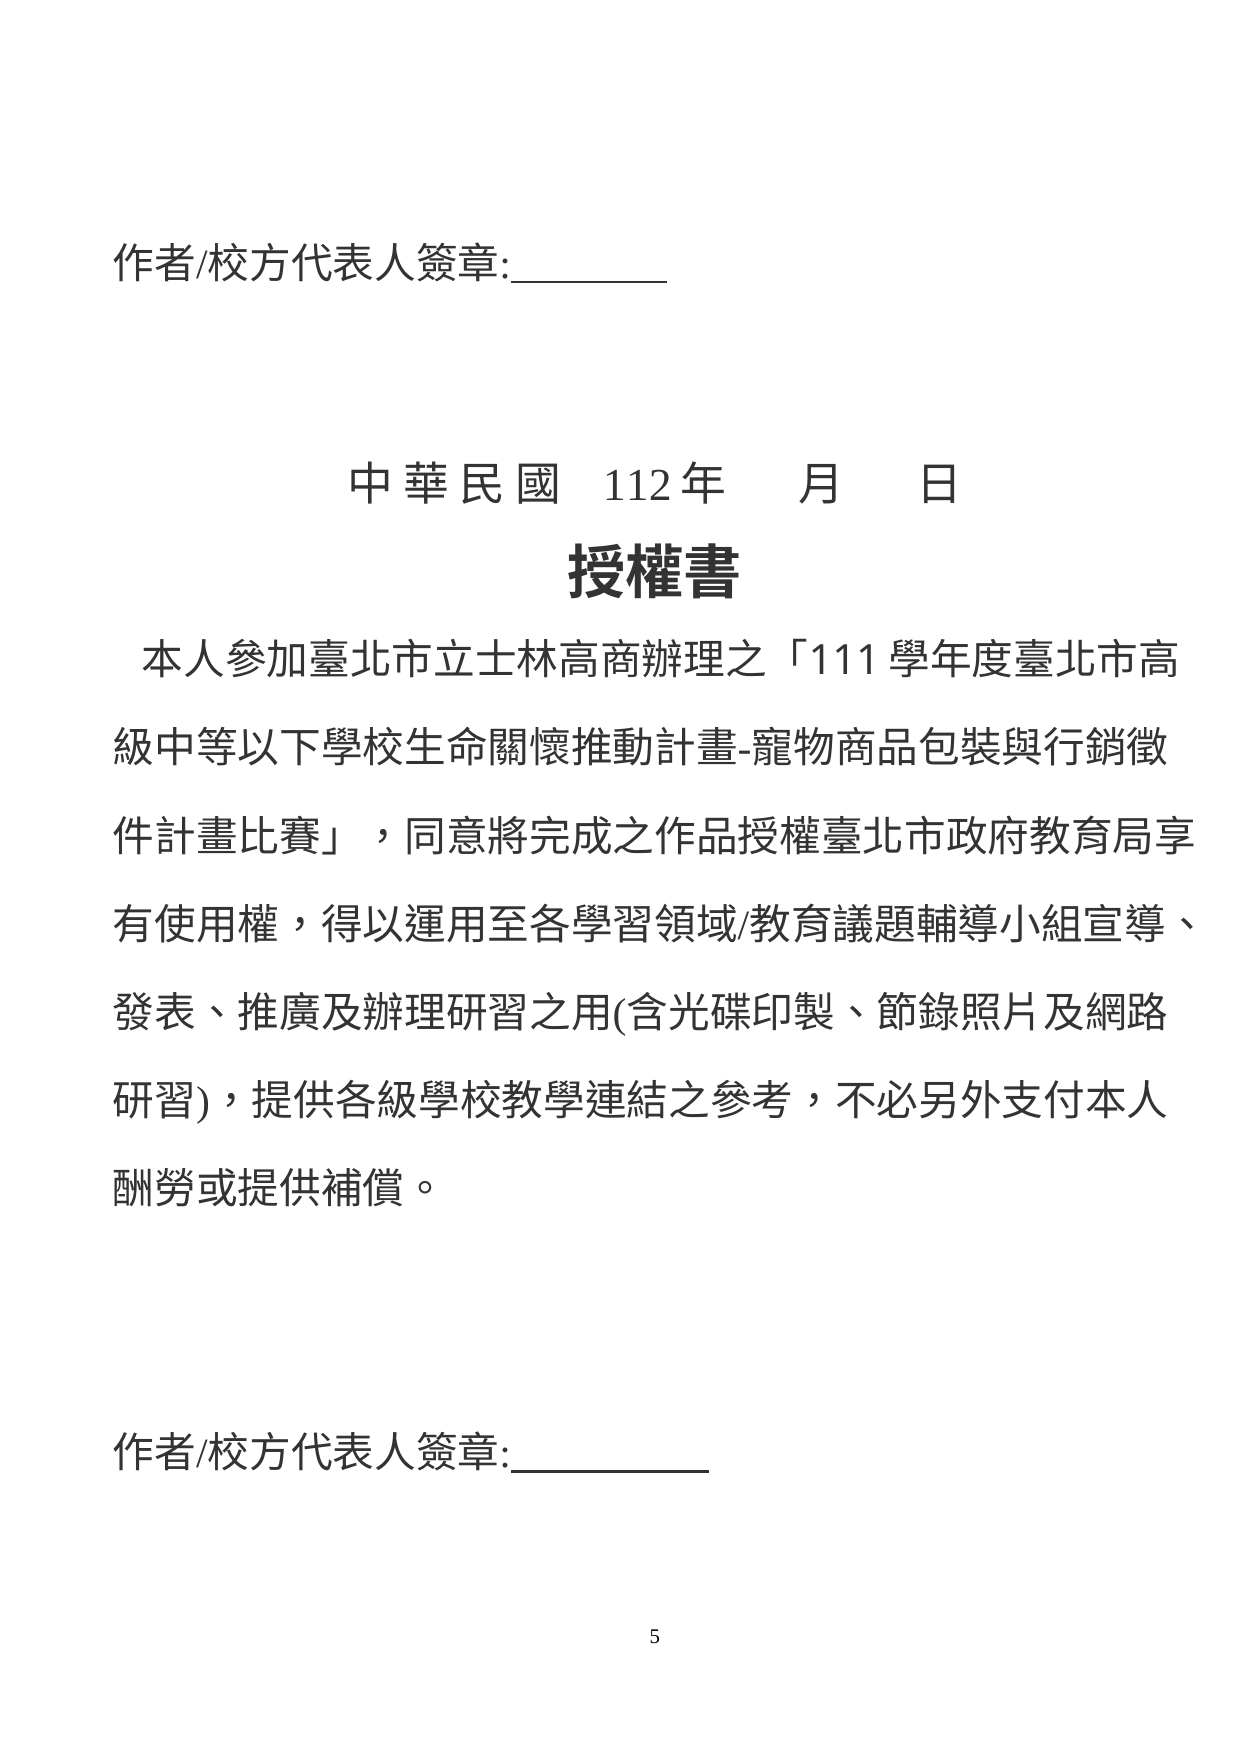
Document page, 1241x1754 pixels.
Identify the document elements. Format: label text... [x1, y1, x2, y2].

text 作者/校方代表人簽章: [112, 1406, 1197, 1494]
text 本人參加臺北市立士林高商辦理之「111學年度臺北市高級中等以下學校生命關懷推動計畫-寵物商品包裝與行銷徵件計畫比賽」，同意將完成之作品授權臺北市政府教育局享有使用權，得以運用至各學習領域/教育議題輔導小組宣導、發表、推廣及辦理研習之用(含光碟印製、節錄照片及網路研習)，提供各級學校教學連結之參考，不必另外支付本人酬勞或提供補償。 [112, 613, 1197, 1229]
text 作者/校方代表人簽章: [112, 216, 1197, 304]
text 中 華 民 國 112年 月 日 [112, 436, 1197, 524]
text 授權書 [112, 524, 1197, 613]
